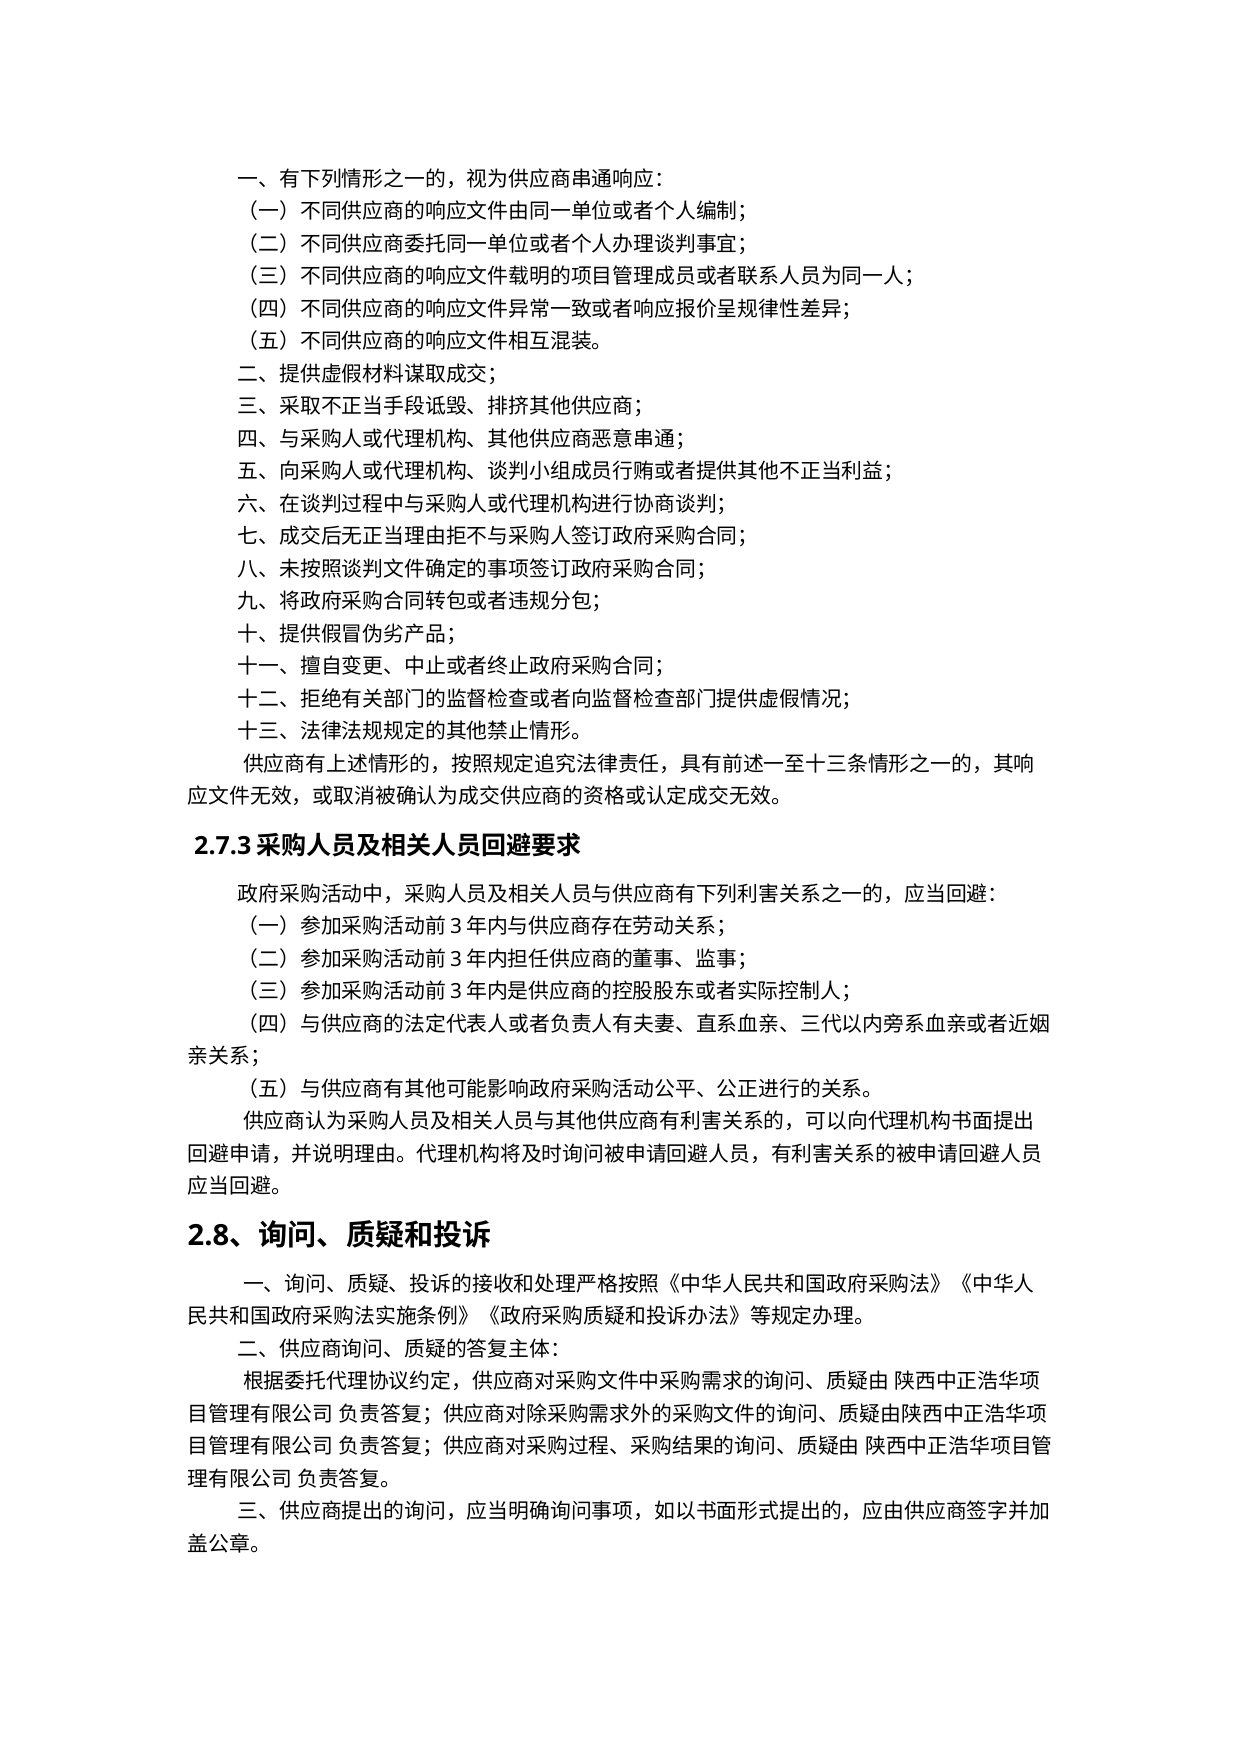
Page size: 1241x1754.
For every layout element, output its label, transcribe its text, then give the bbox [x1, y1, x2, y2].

text 供应商有上述情形的，按照规定追究法律责任，具有前述一至十三条情形之一的，其响应文件无效，或取消被确认为成交供应商的资格或认定成交无效。 [187, 747, 1053, 812]
text 供应商认为采购人员及相关人员与其他供应商有利害关系的，可以向代理机构书面提出回避申请，并说明理由。代理机构将及时询问被申请回避人员，有利害关系的被申请回避人员应当回避。 [187, 1104, 1053, 1202]
text （三）参加采购活动前3年内是供应商的控股股东或者实际控制人； [187, 974, 1053, 1007]
text 五、向采购人或代理机构、谈判小组成员行贿或者提供其他不正当利益； [187, 454, 1053, 487]
text （五）不同供应商的响应文件相互混装。 [187, 324, 1053, 357]
text 四、与采购人或代理机构、其他供应商恶意串通； [187, 422, 1053, 454]
text 十、提供假冒伪劣产品； [187, 617, 1053, 649]
text 十一、擅自变更、中止或者终止政府采购合同； [187, 649, 1053, 682]
text 一、有下列情形之一的，视为供应商串通响应： [187, 162, 1053, 194]
text （四）不同供应商的响应文件异常一致或者响应报价呈规律性差异； [187, 292, 1053, 324]
text （一）参加采购活动前3年内与供应商存在劳动关系； [187, 909, 1053, 942]
text 十二、拒绝有关部门的监督检查或者向监督检查部门提供虚假情况； [187, 682, 1053, 714]
text 七、成交后无正当理由拒不与采购人签订政府采购合同； [187, 519, 1053, 552]
text （五）与供应商有其他可能影响政府采购活动公平、公正进行的关系。 [187, 1072, 1053, 1104]
text （二）参加采购活动前3年内担任供应商的董事、监事； [187, 942, 1053, 974]
text 三、采取不正当手段诋毁、排挤其他供应商； [187, 389, 1053, 422]
text （四）与供应商的法定代表人或者负责人有夫妻、直系血亲、三代以内旁系血亲或者近姻亲关系； [187, 1007, 1053, 1072]
text 政府采购活动中，采购人员及相关人员与供应商有下列利害关系之一的，应当回避： [187, 877, 1053, 909]
text 一、询问、质疑、投诉的接收和处理严格按照《中华人民共和国政府采购法》《中华人民共和国政府采购法实施条例》《政府采购质疑和投诉办法》等规定办理。 [187, 1267, 1053, 1332]
text 六、在谈判过程中与采购人或代理机构进行协商谈判； [187, 487, 1053, 519]
text 2.8、询问、质疑和投诉 [187, 1202, 1053, 1267]
text 十三、法律法规规定的其他禁止情形。 [187, 714, 1053, 747]
text 2.7.3采购人员及相关人员回避要求 [187, 812, 1053, 877]
text 二、供应商询问、质疑的答复主体： [187, 1332, 1053, 1364]
text 三、供应商提出的询问，应当明确询问事项，如以书面形式提出的，应由供应商签字并加盖公章。 [187, 1494, 1053, 1559]
text （二）不同供应商委托同一单位或者个人办理谈判事宜； [187, 227, 1053, 259]
text 九、将政府采购合同转包或者违规分包； [187, 584, 1053, 617]
text （三）不同供应商的响应文件载明的项目管理成员或者联系人员为同一人； [187, 259, 1053, 292]
text 二、提供虚假材料谋取成交； [187, 357, 1053, 389]
text 根据委托代理协议约定，供应商对采购文件中采购需求的询问、质疑由 陕西中正浩华项目管理有限公司 负责答复；供应商对除采购需求外的采购文件的询问、质疑由陕西中正浩华项目管理有限公司 负责答复；供应商对采购过程、采购结果的询问、质疑由 陕西中正浩华项目管理有限公司 负责答复。 [187, 1364, 1053, 1494]
text 八、未按照谈判文件确定的事项签订政府采购合同； [187, 552, 1053, 584]
text （一）不同供应商的响应文件由同一单位或者个人编制； [187, 194, 1053, 227]
